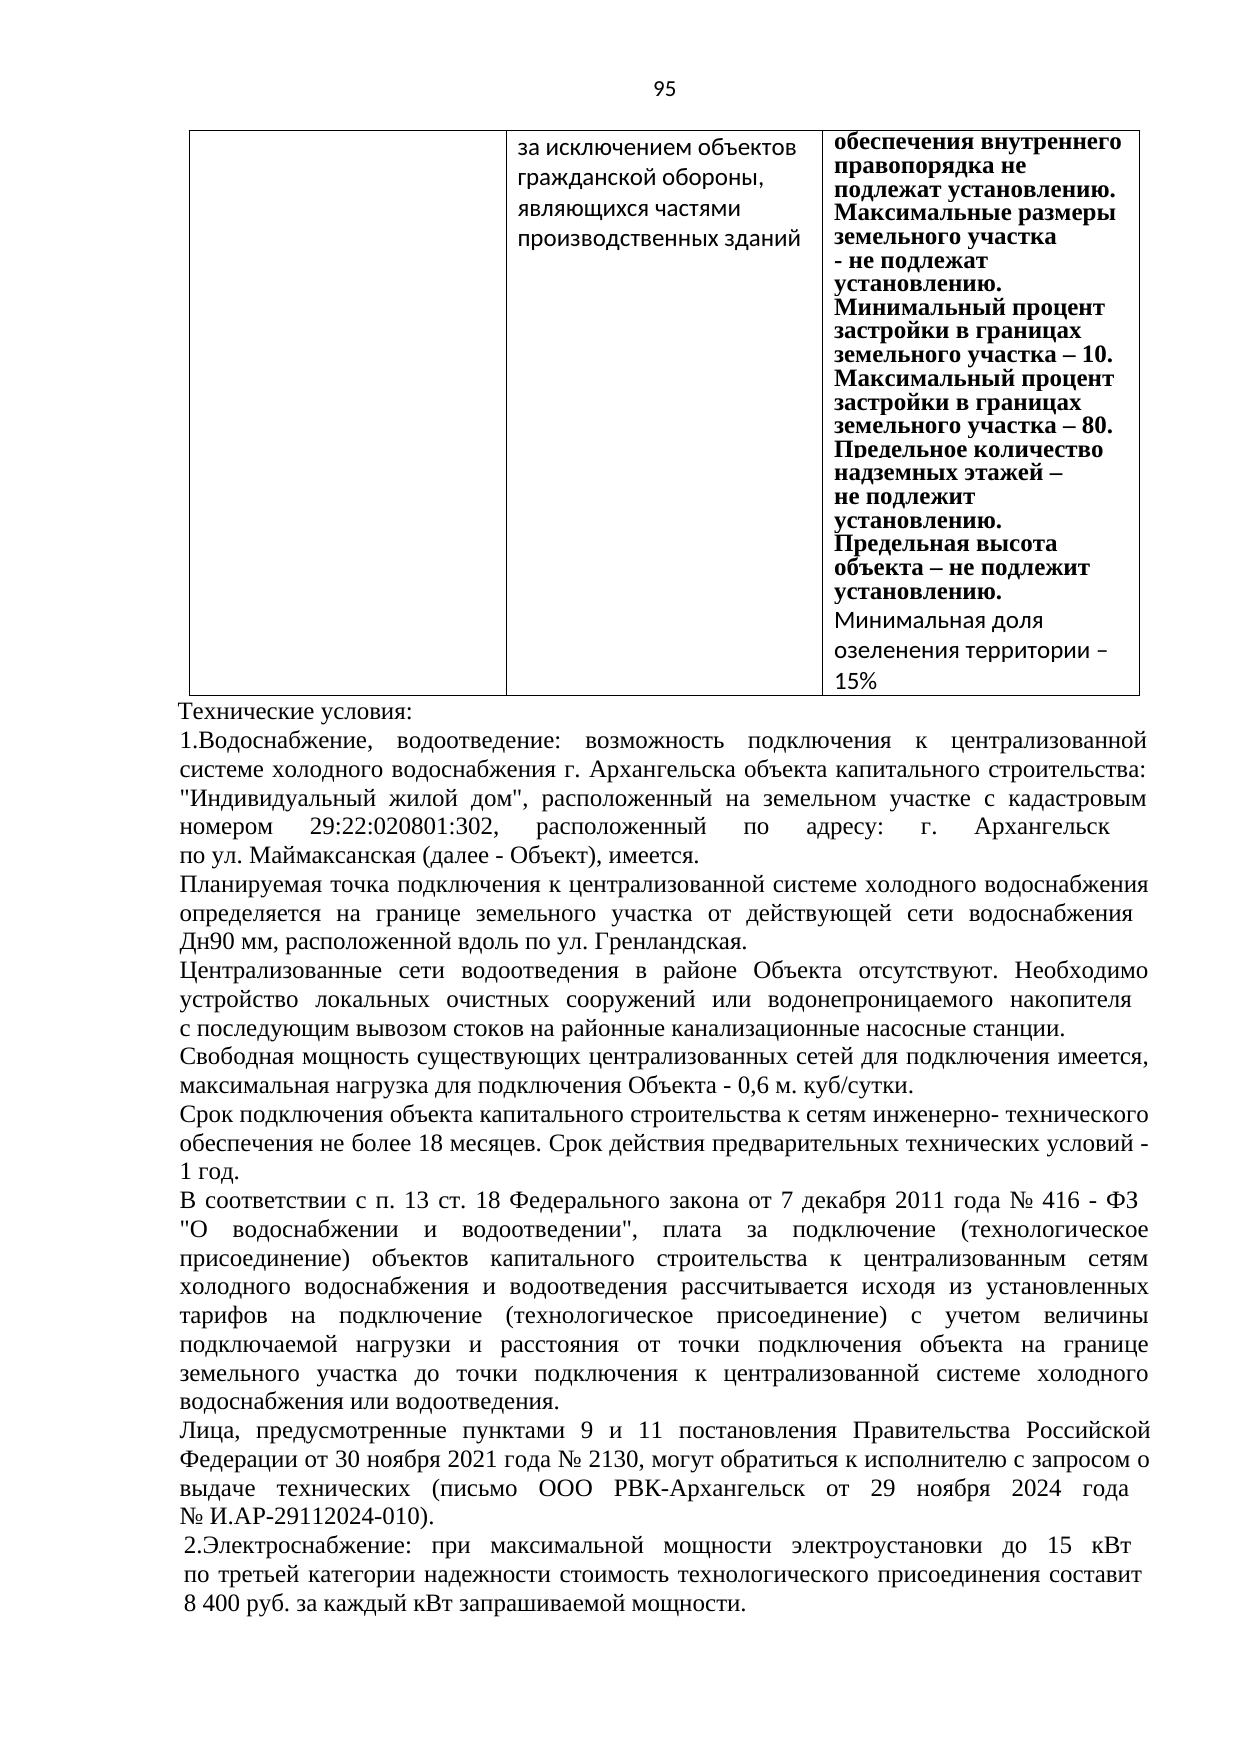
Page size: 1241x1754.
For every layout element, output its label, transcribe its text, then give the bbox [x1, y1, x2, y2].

text Лица, предусмотренные пунктами 9 и 11 постановления Правительства Российской Федерации от 30 ноября 2021 года № 2130, могут обратиться к исполнителю с запросом о выдаче технических (письмо ООО РВК-Архангельск от 29 ноября 2024 года № И.АР-29112024-010). [179, 1415, 1152, 1530]
text 2.Электроснабжение: при максимальной мощности электроустановки до 15 кВт по третьей категории надежности стоимость технологического присоединения составит 8 400 руб. за каждый кВт запрашиваемой мощности. [183, 1530, 1152, 1616]
text В соответствии с п. 13 ст. 18 Федерального закона от 7 декабря 2011 года № 416 - ФЗ "О водоснабжении и водоотведении", плата за подключение (технологическое присоединение) объектов капитального строительства к централизованным сетям холодного водоснабжения и водоотведения рассчитывается исходя из установленных тарифов на подключение (технологическое присоединение) с учетом величины подключаемой нагрузки и расстояния от точки подключения объекта на границе земельного участка до точки подключения к централизованной системе холодного водоснабжения или водоотведения. [179, 1185, 1149, 1415]
text 1.Водоснабжение, водоотведение: возможность подключения к централизованной системе холодного водоснабжения г. Архангельска объекта капитального строительства: "Индивидуальный жилой дом", расположенный на земельном участке с кадастровым номером 29:22:020801:302, расположенный по адресу: г. Архангельск по ул. Маймаксанская (далее - Объект), имеется. [179, 725, 1147, 869]
text Планируемая точка подключения к централизованной системе холодного водоснабжения определяется на границе земельного участка от действующей сети водоснабжения Дн90 мм, расположенной вдоль по ул. Гренландская. [179, 869, 1149, 955]
text Технические условия: [177, 696, 1152, 725]
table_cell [507, 131, 822, 695]
text Централизованные сети водоотведения в районе Объекта отсутствуют. Необходимо устройство локальных очистных сооружений или водонепроницаемого накопителя с последующим вывозом стоков на районные канализационные насосные станции. [179, 955, 1149, 1041]
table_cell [190, 131, 506, 695]
text Свободная мощность существующих централизованных сетей для подключения имеется, максимальная нагрузка для подключения Объекта - 0,6 м. куб/сутки. [179, 1041, 1149, 1099]
text Срок подключения объекта капитального строительства к сетям инженерно- технического обеспечения не более 18 месяцев. Срок действия предварительных технических условий - 1 год. [179, 1099, 1149, 1185]
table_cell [823, 131, 1139, 695]
